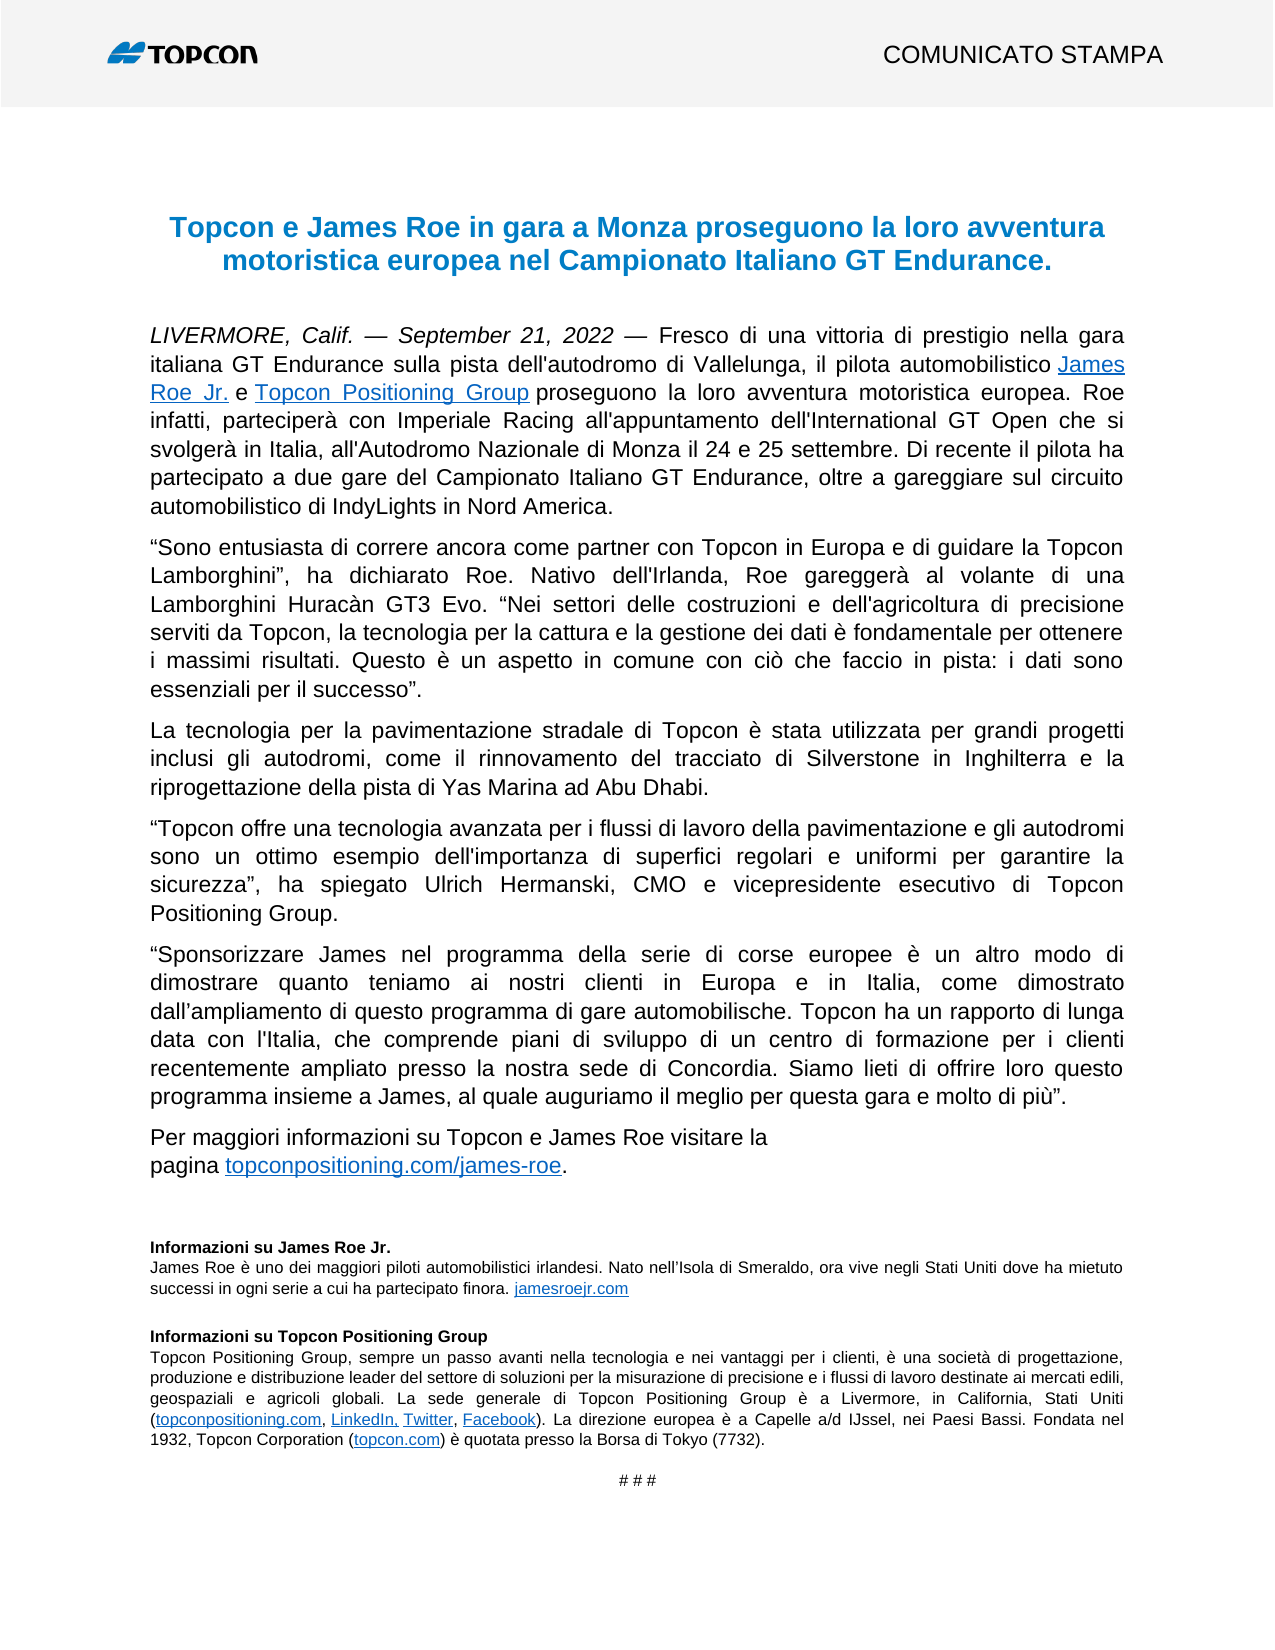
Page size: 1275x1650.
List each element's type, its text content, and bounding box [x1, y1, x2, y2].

text LIVERMORE, Calif. — September 21, 2022 — Fresco di una vittoria di prestigio nella gara italiana GT Endurance sulla pista dell'autodromo di Vallelunga, il pilota automobilistico James Roe Jr. e Topcon Positioning Group proseguono la loro avventura motoristica europea. Roe infatti, parteciperà con Imperiale Racing all'appuntamento dell'International GT Open che si svolgerà in Italia, all'Autodromo Nazionale di Monza il 24 e 25 settembre. Di recente il pilota ha partecipato a due gare del Campionato Italiano GT Endurance, oltre a gareggiare sul circuito automobilistico di IndyLights in Nord America. [150, 322, 1125, 519]
text James Roe è uno dei maggiori piloti automobilistici irlandesi. Nato nell’Isola di Smeraldo, ora vive negli Stati Uniti dove ha mietuto successi in ogni serie a cui ha partecipato finora. jamesroejr.com [150, 1258, 1125, 1298]
picture [107, 41, 258, 64]
text Topcon Positioning Group, sempre un passo avanti nella tecnologia e nei vantaggi per i clienti, è una società di progettazione, produzione e distribuzione leader del settore di soluzioni per la misurazione di precisione e i flussi di lavoro destinate ai mercati edili, geospaziali e agricoli globali. La sede generale di Topcon Positioning Group è a Livermore, in California, Stati Uniti (topconpositioning.com, LinkedIn, Twitter, Facebook). La direzione europea è a Capelle a/d IJssel, nei Paesi Bassi. Fondata nel 1932, Topcon Corporation (topcon.com) è quotata presso la Borsa di Tokyo (7732). [150, 1347, 1125, 1449]
text “Sponsorizzare James nel programma della serie di corse europee è un altro modo di dimostrare quanto teniamo ai nostri clienti in Europa e in Italia, come dimostrato dall’ampliamento di questo programma di gare automobilische. Topcon ha un rapporto di lunga data con l'Italia, che comprende piani di sviluppo di un centro di formazione per i clienti recentemente ampliato presso la nostra sede di Concordia. Siamo lieti di offrire loro questo programma insieme a James, al quale auguriamo il meglio per questa gara e molto di più”. [150, 941, 1125, 1109]
text Topcon e James Roe in gara a Monza proseguono la loro avventura motoristica europea nel Campionato Italiano GT Endurance. [150, 210, 1125, 277]
text “Topcon offre una tecnologia avanzata per i flussi di lavoro della pavimentazione e gli autodromi sono un ottimo esempio dell'importanza di superfici regolari e uniformi per garantire la sicurezza”, ha spiegato Ulrich Hermanski, CMO e vicepresidente esecutivo di Topcon Positioning Group. [150, 814, 1125, 926]
text Informazioni su James Roe Jr. [150, 1238, 1125, 1257]
text Informazioni su Topcon Positioning Group [150, 1327, 1125, 1346]
text # # # [150, 1471, 1125, 1490]
text Per maggiori informazioni su Topcon e James Roe visitare la pagina topconpositioning.com/james-roe. [150, 1124, 1125, 1179]
text La tecnologia per la pavimentazione stradale di Topcon è stata utilizzata per grandi progetti inclusi gli autodromi, come il rinnovamento del tracciato di Silverstone in Inghilterra e la riprogettazione della pista di Yas Marina ad Abu Dhabi. [150, 717, 1125, 800]
text “Sono entusiasta di correre ancora come partner con Topcon in Europa e di guidare la Topcon Lamborghini”, ha dichiarato Roe. Nativo dell'Irlanda, Roe gareggerà al volante di una Lamborghini Huracàn GT3 Evo. “Nei settori delle costruzioni e dell'agricoltura di precisione serviti da Topcon, la tecnologia per la cattura e la gestione dei dati è fondamentale per ottenere i massimi risultati. Questo è un aspetto in comune con ciò che faccio in pista: i dati sono essenziali per il successo”. [150, 534, 1125, 702]
